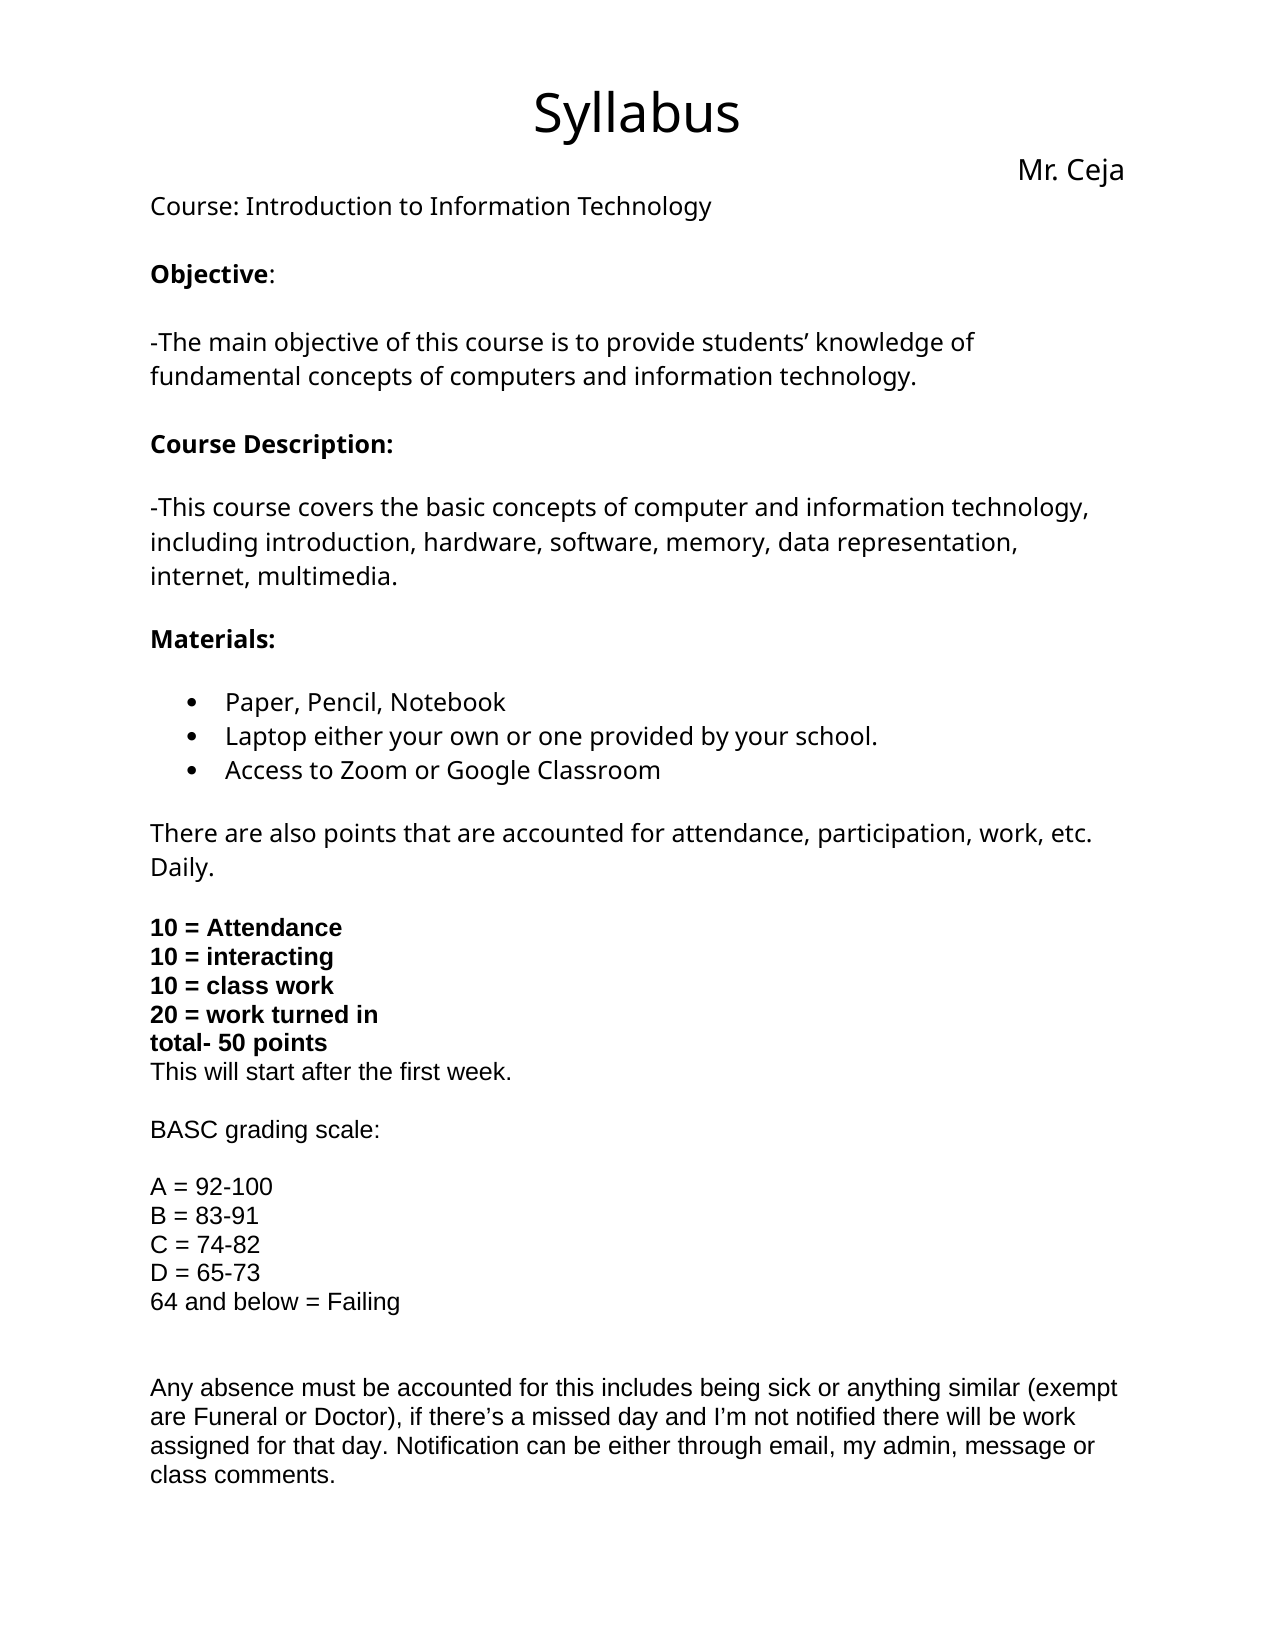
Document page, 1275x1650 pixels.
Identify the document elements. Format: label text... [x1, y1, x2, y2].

text There are also points that are accounted for attendance, participation, work, etc. Daily. [150, 816, 1125, 884]
text A = 92-100 [150, 1172, 1125, 1201]
text -This course covers the basic concepts of computer and information technology, including introduction, hardware, software, memory, data representation, internet, multimedia. [150, 490, 1125, 592]
text 10 = Attendance [150, 913, 1125, 942]
text Course Description: [150, 427, 1125, 461]
text Course: Introduction to Information Technology [150, 188, 1125, 222]
text 10 = interacting [150, 942, 1125, 971]
text C = 74-82 [150, 1229, 1125, 1258]
text total- 50 points [150, 1028, 1125, 1057]
text -The main objective of this course is to provide students’ knowledge of fundamental concepts of computers and information technology. [150, 325, 1125, 393]
text Objective: [150, 257, 1125, 291]
text 10 = class work [150, 971, 1125, 999]
text D = 65-73 [150, 1258, 1125, 1287]
text B = 83-91 [150, 1201, 1125, 1229]
text BASC grading scale: [150, 1114, 1125, 1143]
text 20 = work turned in [150, 999, 1125, 1028]
text Any absence must be accounted for this includes being sick or anything similar (exempt are Funeral or Doctor), if there’s a missed day and I’m not notified there will be work assigned for that day. Notification can be either through email, my admin, message or class comments. [150, 1373, 1125, 1488]
text 64 and below = Failing [150, 1287, 1125, 1316]
text Materials: [150, 621, 1125, 656]
list Paper, Pencil, Notebook [187, 685, 1125, 719]
text This will start after the first week. [150, 1057, 1125, 1086]
list Access to Zoom or Google Classroom [187, 753, 1125, 787]
list Laptop either your own or one provided by your school. [187, 719, 1125, 753]
